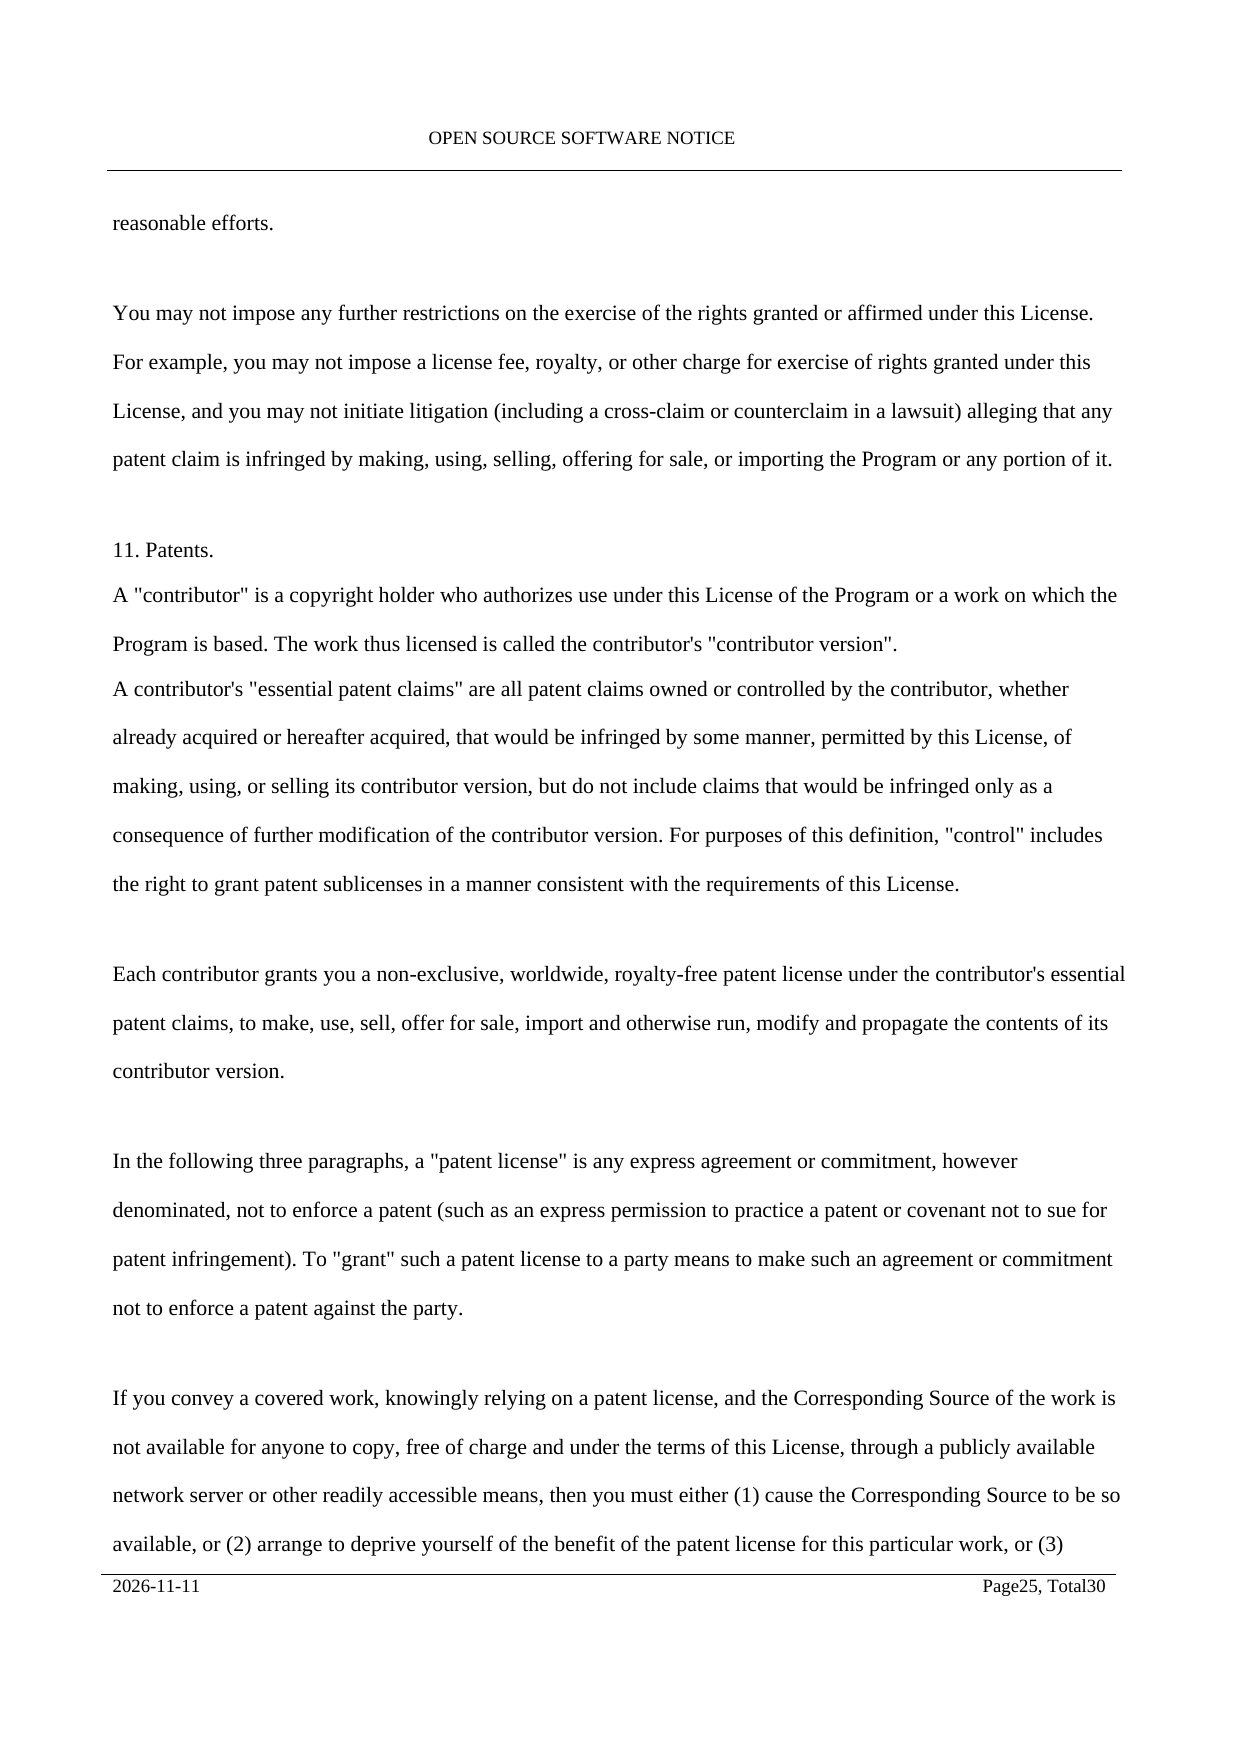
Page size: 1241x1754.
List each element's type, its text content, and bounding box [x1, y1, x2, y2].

text In the following three paragraphs, a "patent license" is any express agreement or commitment, however denominated, not to enforce a patent (such as an express permission to practice a patent or covenant not to sue for patent infringement). To "grant" such a patent license to a party means to make such an agreement or commitment not to enforce a patent against the party. [112, 1145, 1128, 1324]
text A "contributor" is a copyright holder who authorizes use under this License of the Program or a work on which the Program is based. The work thus licensed is called the contributor's "contributor version". [112, 578, 1128, 659]
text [112, 206, 1128, 239]
text 11. Patents. [112, 533, 1128, 566]
text A contributor's "essential patent claims" are all patent claims owned or controlled by the contributor, whether already acquired or hereafter acquired, that would be infringed by some manner, permitted by this License, of making, using, or selling its contributor version, but do not include claims that would be infringed only as a consequence of further modification of the contributor version. For purposes of this definition, "control" includes the right to grant patent sublicenses in a manner consistent with the requirements of this License. [112, 672, 1128, 899]
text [112, 1381, 1128, 1560]
text Each contributor grants you a non-exclusive, worldwide, royalty-free patent license under the contributor's essential patent claims, to make, use, sell, offer for sale, import and otherwise run, modify and propagate the contents of its contributor version. [112, 957, 1128, 1087]
text You may not impose any further restrictions on the exercise of the rights granted or affirmed under this License. For example, you may not impose a license fee, royalty, or other charge for exercise of rights granted under this License, and you may not initiate litigation (including a cross-claim or counterclaim in a lawsuit) alleging that any patent claim is infringed by making, using, selling, offering for sale, or importing the Program or any portion of it. [112, 297, 1128, 475]
